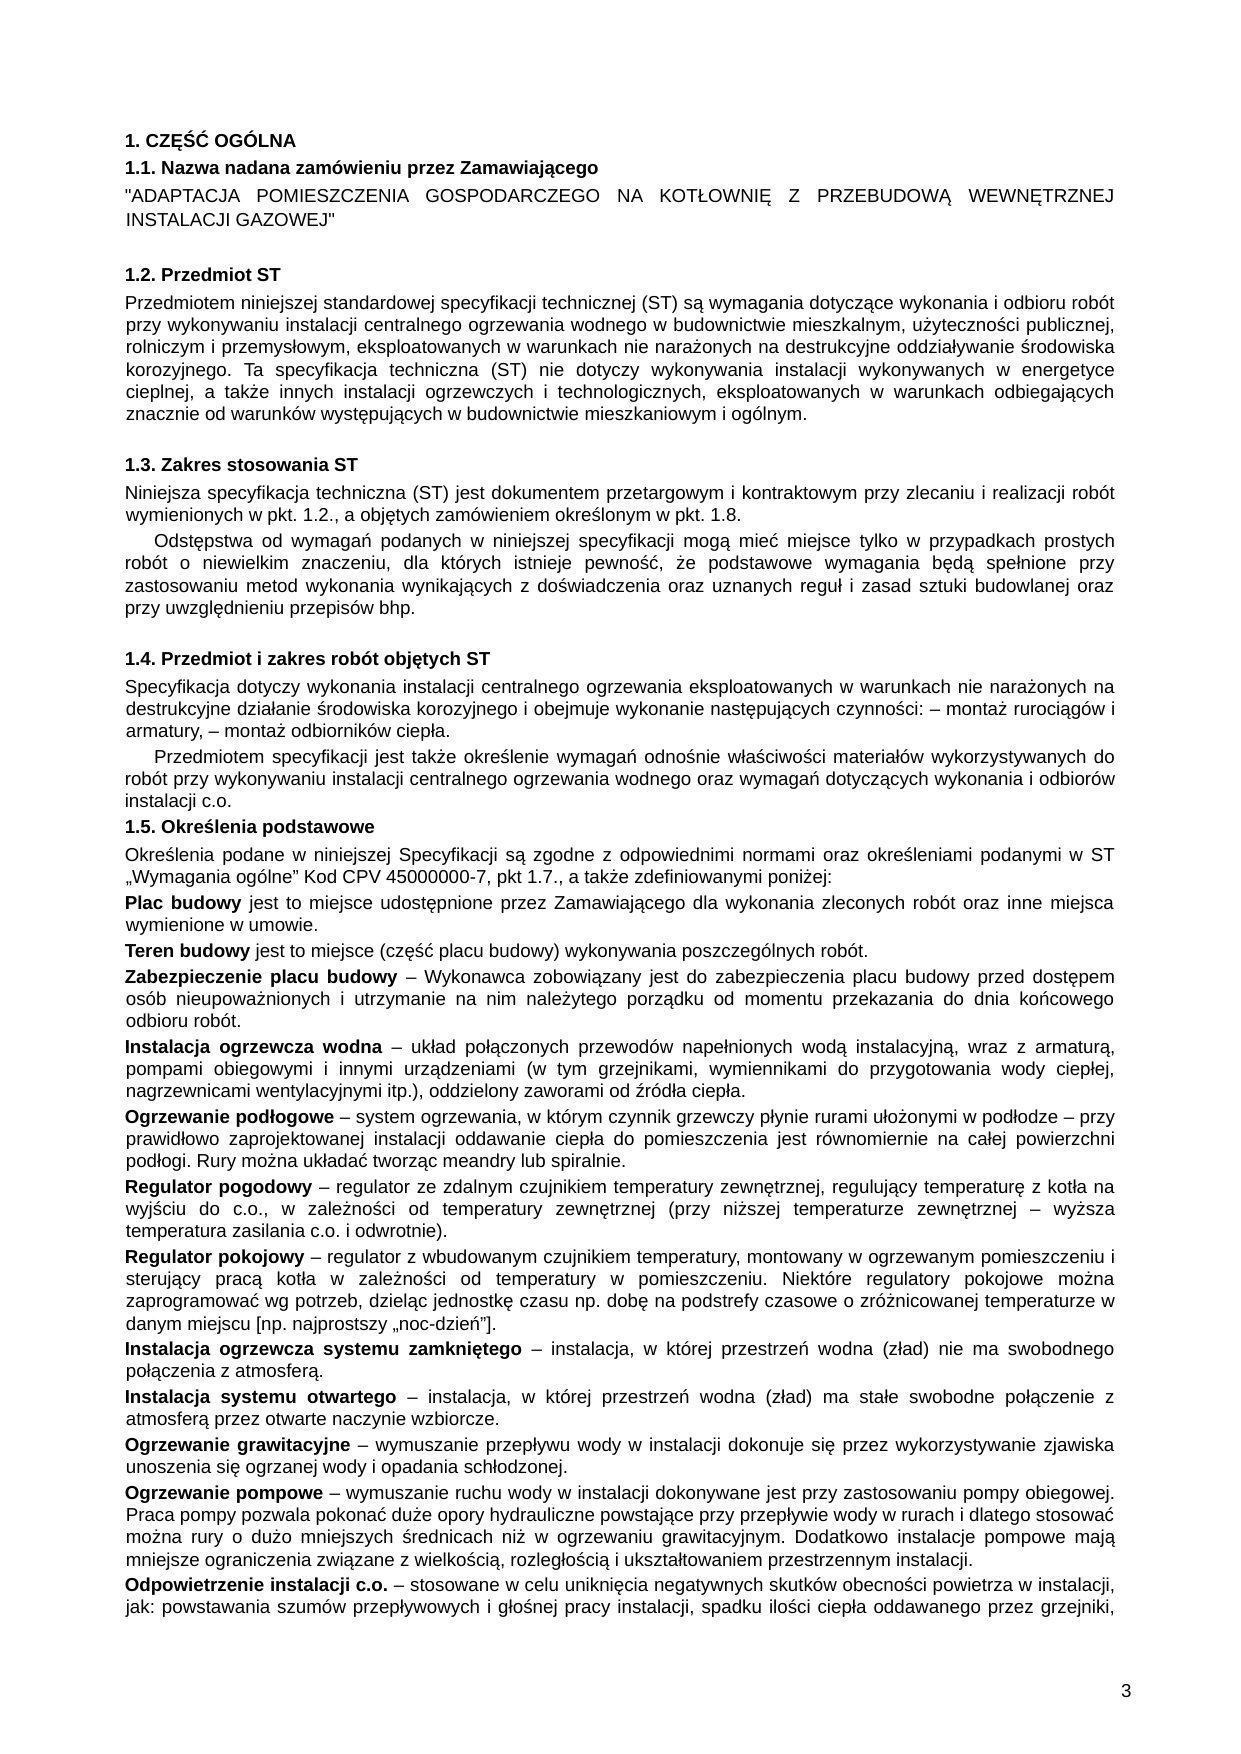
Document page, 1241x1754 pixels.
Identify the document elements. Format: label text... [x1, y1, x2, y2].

text Teren budowy jest to miejsce (część placu budowy) wykonywania poszczególnych robót. [124, 940, 1115, 961]
subtitle 1.3. Zakres stosowania ST [124, 454, 1115, 476]
text Ogrzewanie pompowe – wymuszanie ruchu wody w instalacji dokonywane jest przy zastosowaniu pompy obiegowej. Praca pompy pozwala pokonać duże opory hydrauliczne powstające przy przepływie wody w rurach i dlatego stosować można rury o dużo mniejszych średnicach niż w ogrzewaniu grawitacyjnym. Dodatkowo instalacje pompowe mają mniejsze ograniczenia związane z wielkością, rozległością i ukształtowaniem przestrzennym instalacji. [124, 1482, 1115, 1570]
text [124, 1574, 1115, 1618]
subtitle 1.5. Określenia podstawowe [124, 816, 1115, 838]
text Przedmiotem specyfikacji jest także określenie wymagań odnośnie właściwości materiałów wykorzystywanych do robót przy wykonywaniu instalacji centralnego ogrzewania wodnego oraz wymagań dotyczących wykonania i odbiorów instalacji c.o. [124, 746, 1115, 812]
text Specyfikacja dotyczy wykonania instalacji centralnego ogrzewania eksploatowanych w warunkach nie narażonych na destrukcyjne działanie środowiska korozyjnego i obejmuje wykonanie następujących czynności: – montaż rurociągów i armatury, – montaż odbiorników ciepła. [124, 676, 1115, 742]
text Ogrzewanie podłogowe – system ogrzewania, w którym czynnik grzewczy płynie rurami ułożonymi w podłodze – przy prawidłowo zaprojektowanej instalacji oddawanie ciepła do pomieszczenia jest równomiernie na całej powierzchni podłogi. Rury można układać tworząc meandry lub spiralnie. [124, 1106, 1115, 1172]
text Instalacja ogrzewcza wodna – układ połączonych przewodów napełnionych wodą instalacyjną, wraz z armaturą, pompami obiegowymi i innymi urządzeniami (w tym grzejnikami, wymiennikami do przygotowania wody ciepłej, nagrzewnicami wentylacyjnymi itp.), oddzielony zaworami od źródła ciepła. [124, 1036, 1115, 1101]
text Zabezpieczenie placu budowy – Wykonawca zobowiązany jest do zabezpieczenia placu budowy przed dostępem osób nieupoważnionych i utrzymanie na nim należytego porządku od momentu przekazania do dnia końcowego odbioru robót. [124, 965, 1115, 1031]
text Instalacja systemu otwartego – instalacja, w której przestrzeń wodna (zład) ma stałe swobodne połączenie z atmosferą przez otwarte naczynie wzbiorcze. [124, 1386, 1115, 1430]
text Przedmiotem niniejszej standardowej specyfikacji technicznej (ST) są wymagania dotyczące wykonania i odbioru robót przy wykonywaniu instalacji centralnego ogrzewania wodnego w budownictwie mieszkalnym, użyteczności publicznej, rolniczym i przemysłowym, eksploatowanych w warunkach nie narażonych na destrukcyjne oddziaływanie środowiska korozyjnego. Ta specyfikacja techniczna (ST) nie dotyczy wykonywania instalacji wykonywanych w energetyce cieplnej, a także innych instalacji ogrzewczych i technologicznych, eksploatowanych w warunkach odbiegających znacznie od warunków występujących w budownictwie mieszkaniowym i ogólnym. [124, 292, 1115, 424]
subtitle "ADAPTACJA POMIESZCZENIA GOSPODARCZEGO NA KOTŁOWNIĘ Z PRZEBUDOWĄ WEWNĘTRZNEJ INSTALACJI GAZOWEJ" [124, 185, 1115, 230]
text Regulator pogodowy – regulator ze zdalnym czujnikiem temperatury zewnętrznej, regulujący temperaturę z kotła na wyjściu do c.o., w zależności od temperatury zewnętrznej (przy niższej temperaturze zewnętrznej – wyższa temperatura zasilania c.o. i odwrotnie). [124, 1176, 1115, 1242]
subtitle 1.4. Przedmiot i zakres robót objętych ST [124, 648, 1115, 669]
text Instalacja ogrzewcza systemu zamkniętego – instalacja, w której przestrzeń wodna (zład) nie ma swobodnego połączenia z atmosferą. [124, 1338, 1115, 1382]
text Określenia podane w niniejszej Specyfikacji są zgodne z odpowiednimi normami oraz określeniami podanymi w ST „Wymagania ogólne” Kod CPV 45000000-7, pkt 1.7., a także zdefiniowanymi poniżej: [124, 844, 1115, 888]
subtitle 1.2. Przedmiot ST [124, 264, 1115, 286]
text Odstępstwa od wymagań podanych w niniejszej specyfikacji mogą mieć miejsce tylko w przypadkach prostych robót o niewielkim znaczeniu, dla których istnieje pewność, że podstawowe wymagania będą spełnione przy zastosowaniu metod wykonania wynikających z doświadczenia oraz uznanych reguł i zasad sztuki budowlanej oraz przy uwzględnieniu przepisów bhp. [124, 530, 1115, 618]
text Regulator pokojowy – regulator z wbudowanym czujnikiem temperatury, montowany w ogrzewanym pomieszczeniu i sterujący pracą kotła w zależności od temperatury w pomieszczeniu. Niektóre regulatory pokojowe można zaprogramować wg potrzeb, dzieląc jednostkę czasu np. dobę na podstrefy czasowe o zróżnicowanej temperaturze w danym miejscu [np. najprostszy „noc-dzień”]. [124, 1246, 1115, 1334]
text Plac budowy jest to miejsce udostępnione przez Zamawiającego dla wykonania zleconych robót oraz inne miejsca wymienione w umowie. [124, 892, 1115, 936]
text Niniejsza specyfikacja techniczna (ST) jest dokumentem przetargowym i kontraktowym przy zlecaniu i realizacji robót wymienionych w pkt. 1.2., a objętych zamówieniem określonym w pkt. 1.8. [124, 482, 1115, 526]
subtitle 1. CZĘŚĆ OGÓLNA [124, 129, 1115, 151]
text 1.1. Nazwa nadana zamówieniu przez Zamawiającego [124, 157, 1115, 179]
text Ogrzewanie grawitacyjne – wymuszanie przepływu wody w instalacji dokonuje się przez wykorzystywanie zjawiska unoszenia się ogrzanej wody i opadania schłodzonej. [124, 1434, 1115, 1478]
